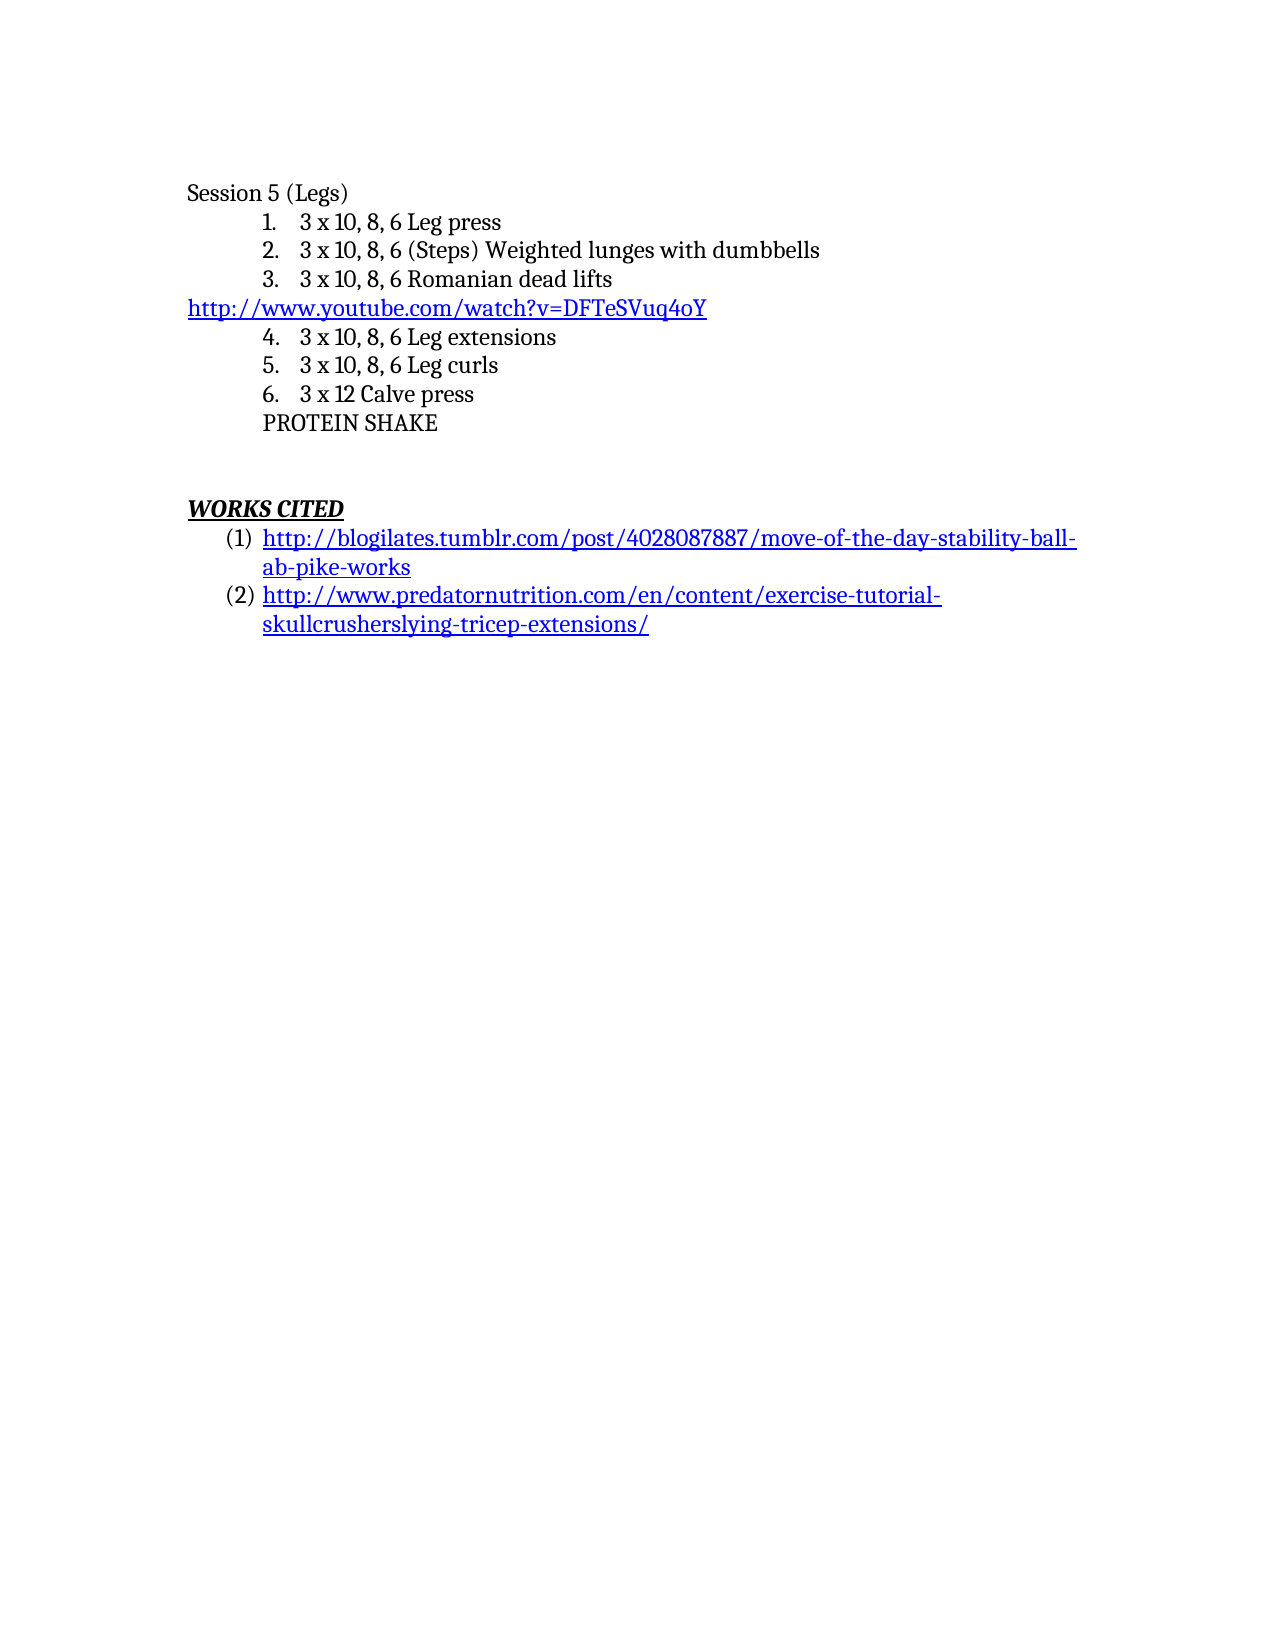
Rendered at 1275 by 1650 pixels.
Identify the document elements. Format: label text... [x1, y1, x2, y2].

text WORKS CITED [187, 495, 1087, 524]
text Session 5 (Legs) [187, 179, 1087, 207]
text http://www.youtube.com/watch?v=DFTeSVuq4oY [187, 294, 1087, 322]
list 3 x 10, 8, 6 Romanian dead lifts [262, 265, 1087, 294]
list 3 x 10, 8, 6 Leg extensions [262, 322, 1087, 351]
list 3 x 10, 8, 6 (Steps) Weighted lunges with dumbbells [262, 236, 1087, 265]
text PROTEIN SHAKE [262, 409, 1087, 437]
list 3 x 10, 8, 6 Leg curls [262, 351, 1087, 380]
list 3 x 12 Calve press [262, 380, 1087, 409]
list 3 x 10, 8, 6 Leg press [262, 207, 1087, 236]
list http://blogilates.tumblr.com/post/4028087887/move-of-the-day-stability-ball-ab-pike-works [225, 524, 1087, 581]
list http://www.predatornutrition.com/en/content/exercise-tutorial-skullcrusherslying-tricep-extensions/ [225, 581, 1087, 639]
